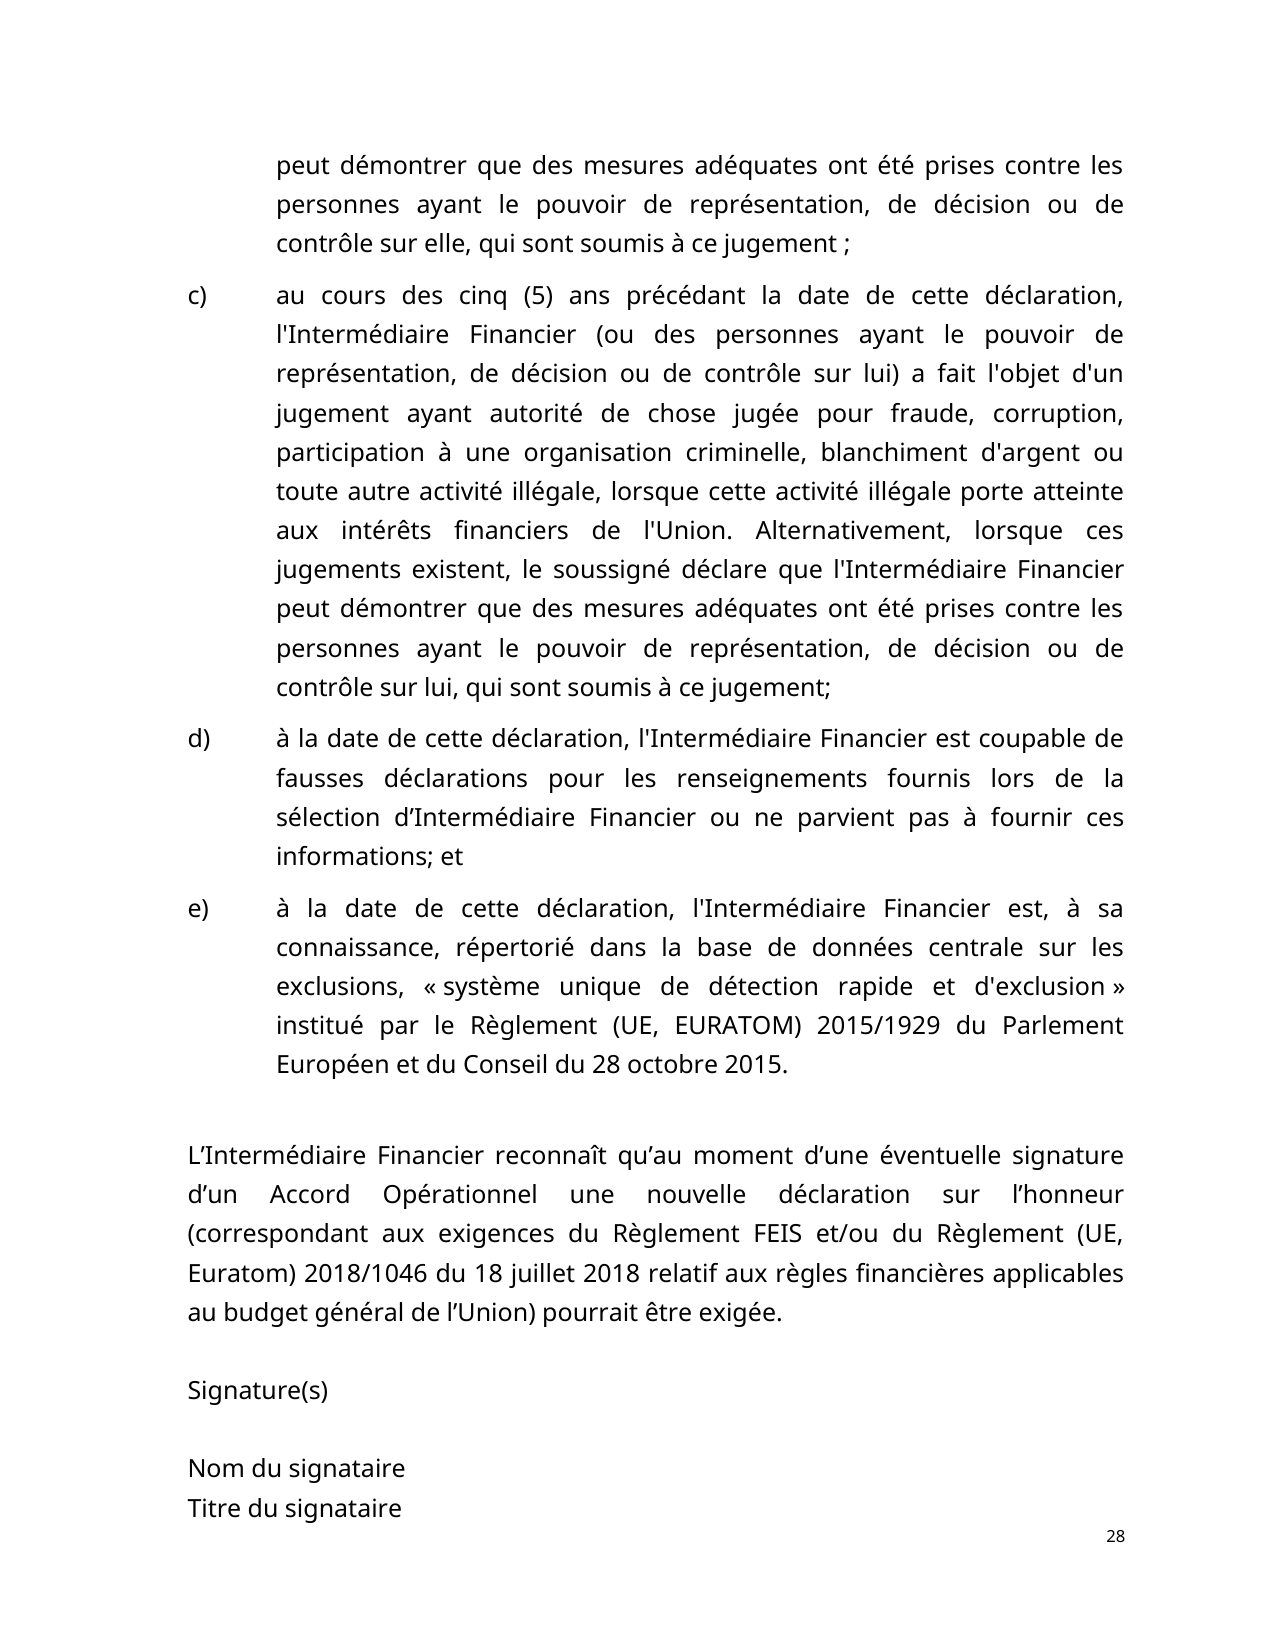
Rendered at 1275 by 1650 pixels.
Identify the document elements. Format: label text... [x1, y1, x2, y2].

text c) au cours des cinq (5) ans précédant la date de cette déclaration, l'Intermédiaire Financier (ou des personnes ayant le pouvoir de représentation, de décision ou de contrôle sur lui) a fait l'objet d'un jugement ayant autorité de chose jugée pour fraude, corruption, participation à une organisation criminelle, blanchiment d'argent ou toute autre activité illégale, lorsque cette activité illégale porte atteinte aux intérêts financiers de l'Union. Alternativement, lorsque ces jugements existent, le soussigné déclare que l'Intermédiaire Financier peut démontrer que des mesures adéquates ont été prises contre les personnes ayant le pouvoir de représentation, de décision ou de contrôle sur lui, qui sont soumis à ce jugement; [187, 278, 1125, 703]
text e) à la date de cette déclaration, l'Intermédiaire Financier est, à sa connaissance, répertorié dans la base de données centrale sur les exclusions, « système unique de détection rapide et d'exclusion » institué par le Règlement (UE, EURATOM) 2015/1929 du Parlement Européen et du Conseil du 28 octobre 2015. [187, 890, 1125, 1081]
text Titre du signataire [187, 1490, 1125, 1524]
text L’Intermédiaire Financier reconnaît qu’au moment d’une éventuelle signature d’un Accord Opérationnel une nouvelle déclaration sur l’honneur (correspondant aux exigences du Règlement FEIS et/ou du Règlement (UE, Euratom) 2018/1046 du 18 juillet 2018 relatif aux règles financières applicables au budget général de l’Union) pourrait être exigée. [187, 1138, 1125, 1328]
text Signature(s) [187, 1373, 1125, 1407]
text Nom du signataire [187, 1451, 1125, 1485]
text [187, 148, 1125, 260]
text d) à la date de cette déclaration, l'Intermédiaire Financier est coupable de fausses déclarations pour les renseignements fournis lors de la sélection d’Intermédiaire Financier ou ne parvient pas à fournir ces informations; et [187, 721, 1125, 873]
